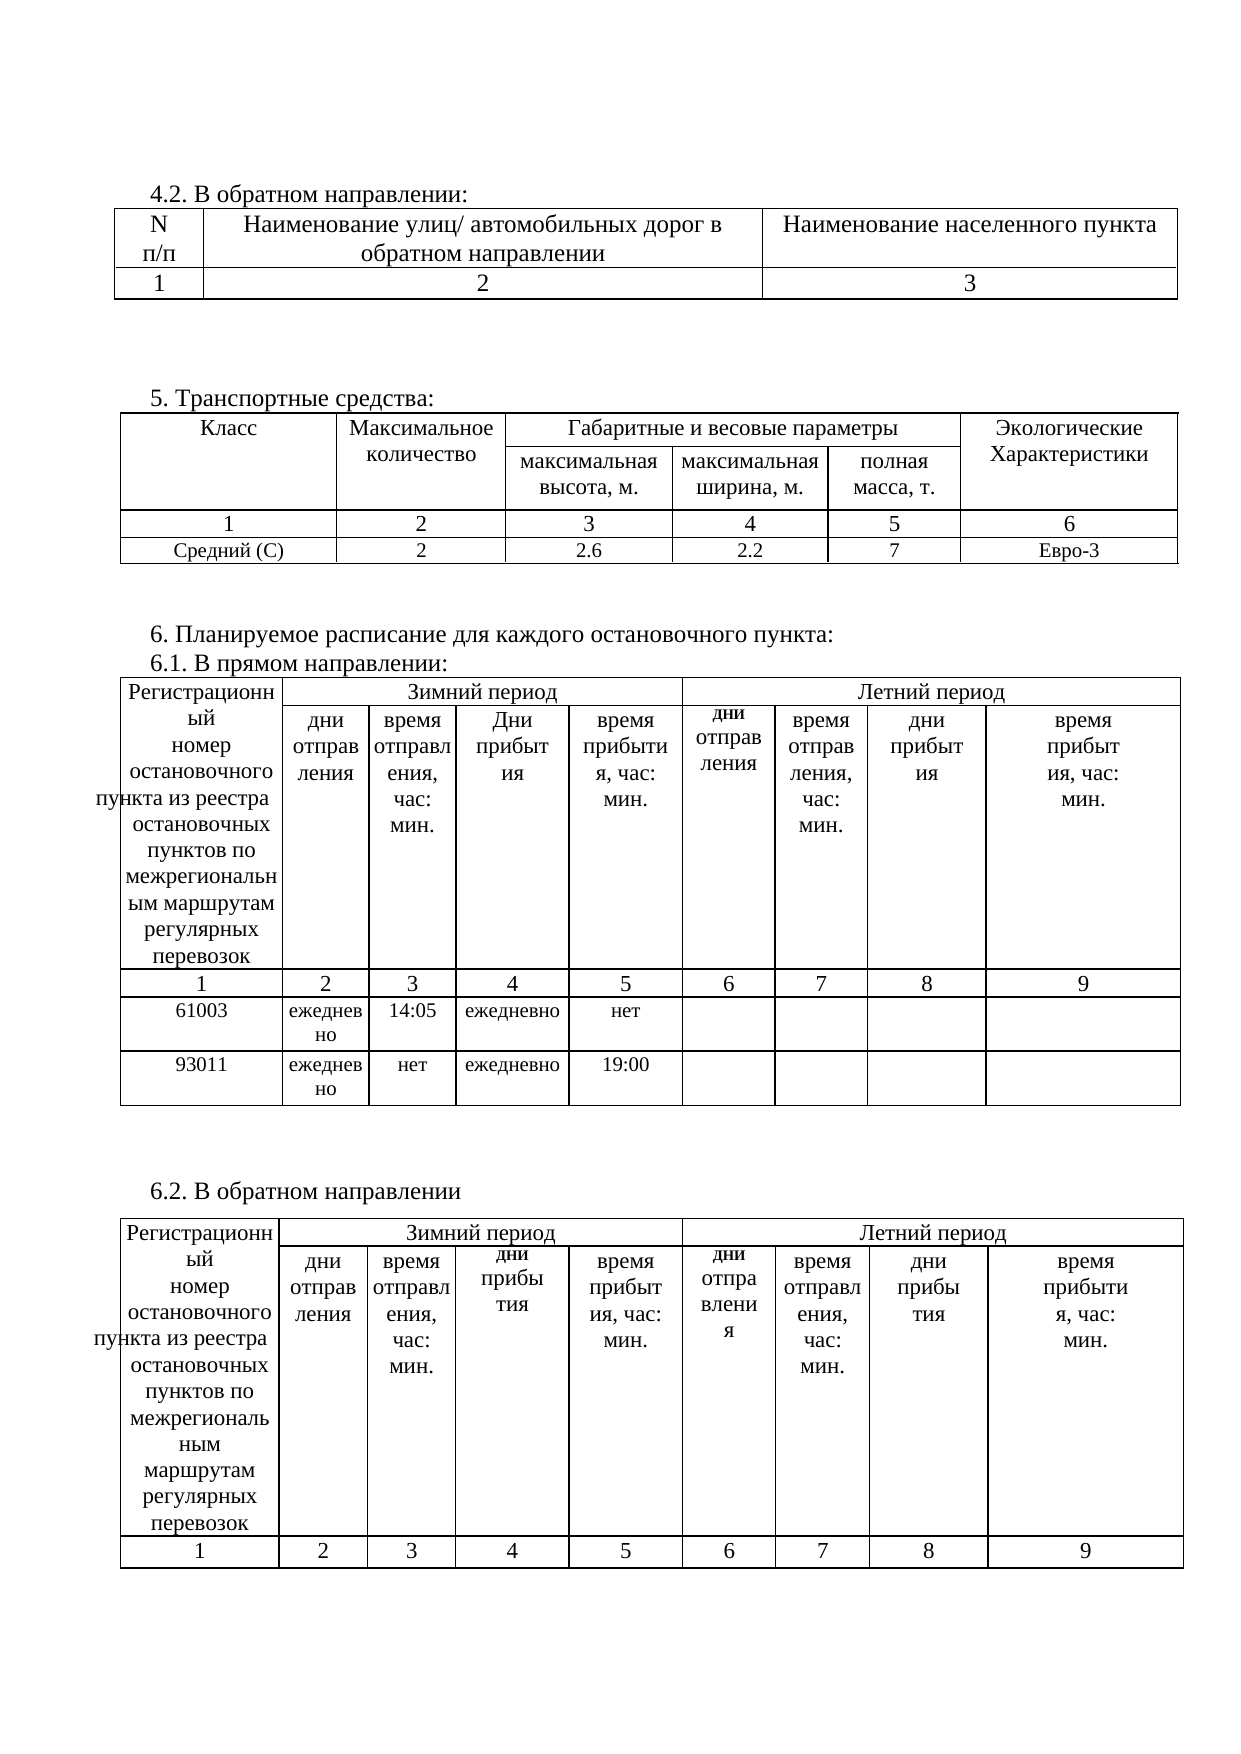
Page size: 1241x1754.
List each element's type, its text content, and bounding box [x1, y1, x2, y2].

table_cell Средний (С) [121, 538, 336, 562]
table_cell 93011 [121, 1052, 282, 1105]
table_cell время прибыт ия, час: мин. [570, 1247, 682, 1535]
table_cell 3 [763, 267, 1177, 298]
table_cell 8 [870, 1537, 987, 1567]
text 6.2. В обратном направлении [150, 1176, 1090, 1205]
table_cell время отправл ения, час: мин. [776, 1247, 869, 1535]
table_cell 6 [961, 511, 1177, 537]
table_header Габаритные и весовые параметры [506, 414, 960, 446]
table_cell дни прибы тия [870, 1247, 987, 1535]
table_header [121, 1219, 278, 1535]
table_header Летний период [683, 678, 1180, 704]
table_cell 7 [776, 970, 867, 996]
table_cell 3 [368, 1537, 455, 1567]
table_cell ДНИ отправ ления [683, 706, 774, 968]
table_header Регистрационный номер остановочного пункта из реестра остановочных пунктов по межрегиональным маршрутам регулярных перевозок [121, 678, 282, 968]
table_cell 9 [987, 970, 1180, 996]
table_cell нет [370, 1052, 455, 1105]
table_cell 4 [457, 970, 568, 996]
table_cell ежедневно [283, 998, 368, 1050]
table_cell 9 [989, 1537, 1183, 1567]
text 5. Транспортные средства: [150, 383, 1090, 412]
table_header Наименование населенного пункта [763, 209, 1177, 267]
table_cell [987, 1052, 1180, 1105]
table_cell 4 [673, 511, 827, 537]
table_cell [776, 1052, 867, 1105]
table_cell 8 [868, 970, 985, 996]
table_cell максимальная высота, м. [506, 447, 672, 509]
table_cell 14:05 [370, 998, 455, 1050]
table_cell 2 [337, 538, 505, 562]
table_cell время прибыт ия, час: мин. [987, 706, 1180, 968]
table_cell Евро-3 [961, 538, 1177, 562]
table_cell время прибыти я, час: мин. [570, 706, 682, 968]
table_cell 2 [337, 511, 505, 537]
table_cell 2 [280, 1537, 367, 1567]
table_cell 1 [121, 970, 282, 996]
table_cell 6 [683, 970, 774, 996]
table_cell 7 [829, 538, 960, 562]
table_cell 4 [456, 1537, 568, 1567]
table_header Наименование улиц/ автомобильных дорог в обратном направлении [204, 209, 762, 267]
table_cell 1 [121, 1537, 278, 1567]
table_cell 2.2 [673, 538, 827, 562]
table_header Максимальное количество [337, 414, 505, 509]
table_cell [868, 998, 985, 1050]
table_cell время отправл ения, час: мин. [368, 1247, 455, 1535]
table_header Экологические Характеристики [961, 414, 1177, 509]
table_cell 2.6 [506, 538, 672, 562]
table_cell 7 [776, 1537, 869, 1567]
table_cell нет [570, 998, 682, 1050]
table_cell дни прибыт ия [868, 706, 985, 968]
table_cell [776, 998, 867, 1050]
table_cell время отправл ения, час: мин. [370, 706, 455, 968]
table_cell 5 [829, 511, 960, 537]
table_cell ежедневно [457, 1052, 568, 1105]
table_cell 19:00 [570, 1052, 682, 1105]
table_cell полная масса, т. [829, 447, 960, 509]
table_header Класс [121, 414, 336, 509]
table_cell дни отправ ления [283, 706, 368, 968]
table_cell 5 [570, 970, 682, 996]
table_cell [987, 998, 1180, 1050]
table_cell 5 [570, 1537, 682, 1567]
table_cell ежедневно [283, 1052, 368, 1105]
table_cell 6 [683, 1537, 775, 1567]
table_cell 1 [115, 268, 203, 298]
table_cell Дни прибыт ия [457, 706, 568, 968]
table_cell время отправ ления, час: мин. [776, 706, 867, 968]
table_cell дни отправ ления [280, 1247, 367, 1535]
table_cell [868, 1052, 985, 1105]
table_cell 61003 [121, 998, 282, 1050]
table_cell время прибыти я, час: мин. [989, 1247, 1183, 1535]
table_cell 2 [283, 970, 368, 996]
text 6. Планируемое расписание для каждого остановочного пункта: [150, 619, 1090, 648]
table_header Зимний период [280, 1219, 682, 1245]
table_cell ежедневно [457, 998, 568, 1050]
table_cell 2 [204, 268, 762, 298]
table_cell 3 [370, 970, 455, 996]
table_header Зимний период [283, 678, 682, 704]
table_cell максимальная ширина, м. [673, 447, 827, 509]
table_cell [683, 998, 774, 1050]
table_header N п/п [115, 209, 203, 267]
table_cell 1 [121, 511, 336, 537]
text 6.1. В прямом направлении: [150, 648, 1090, 677]
text 4.2. В обратном направлении: [150, 179, 1090, 207]
table_header Летний период [683, 1219, 1183, 1245]
table_cell ДНИ отпра влени я [683, 1247, 775, 1535]
table_cell ДНИ прибы тия [456, 1247, 568, 1535]
table_cell 3 [506, 511, 672, 537]
table_cell [683, 1052, 774, 1105]
